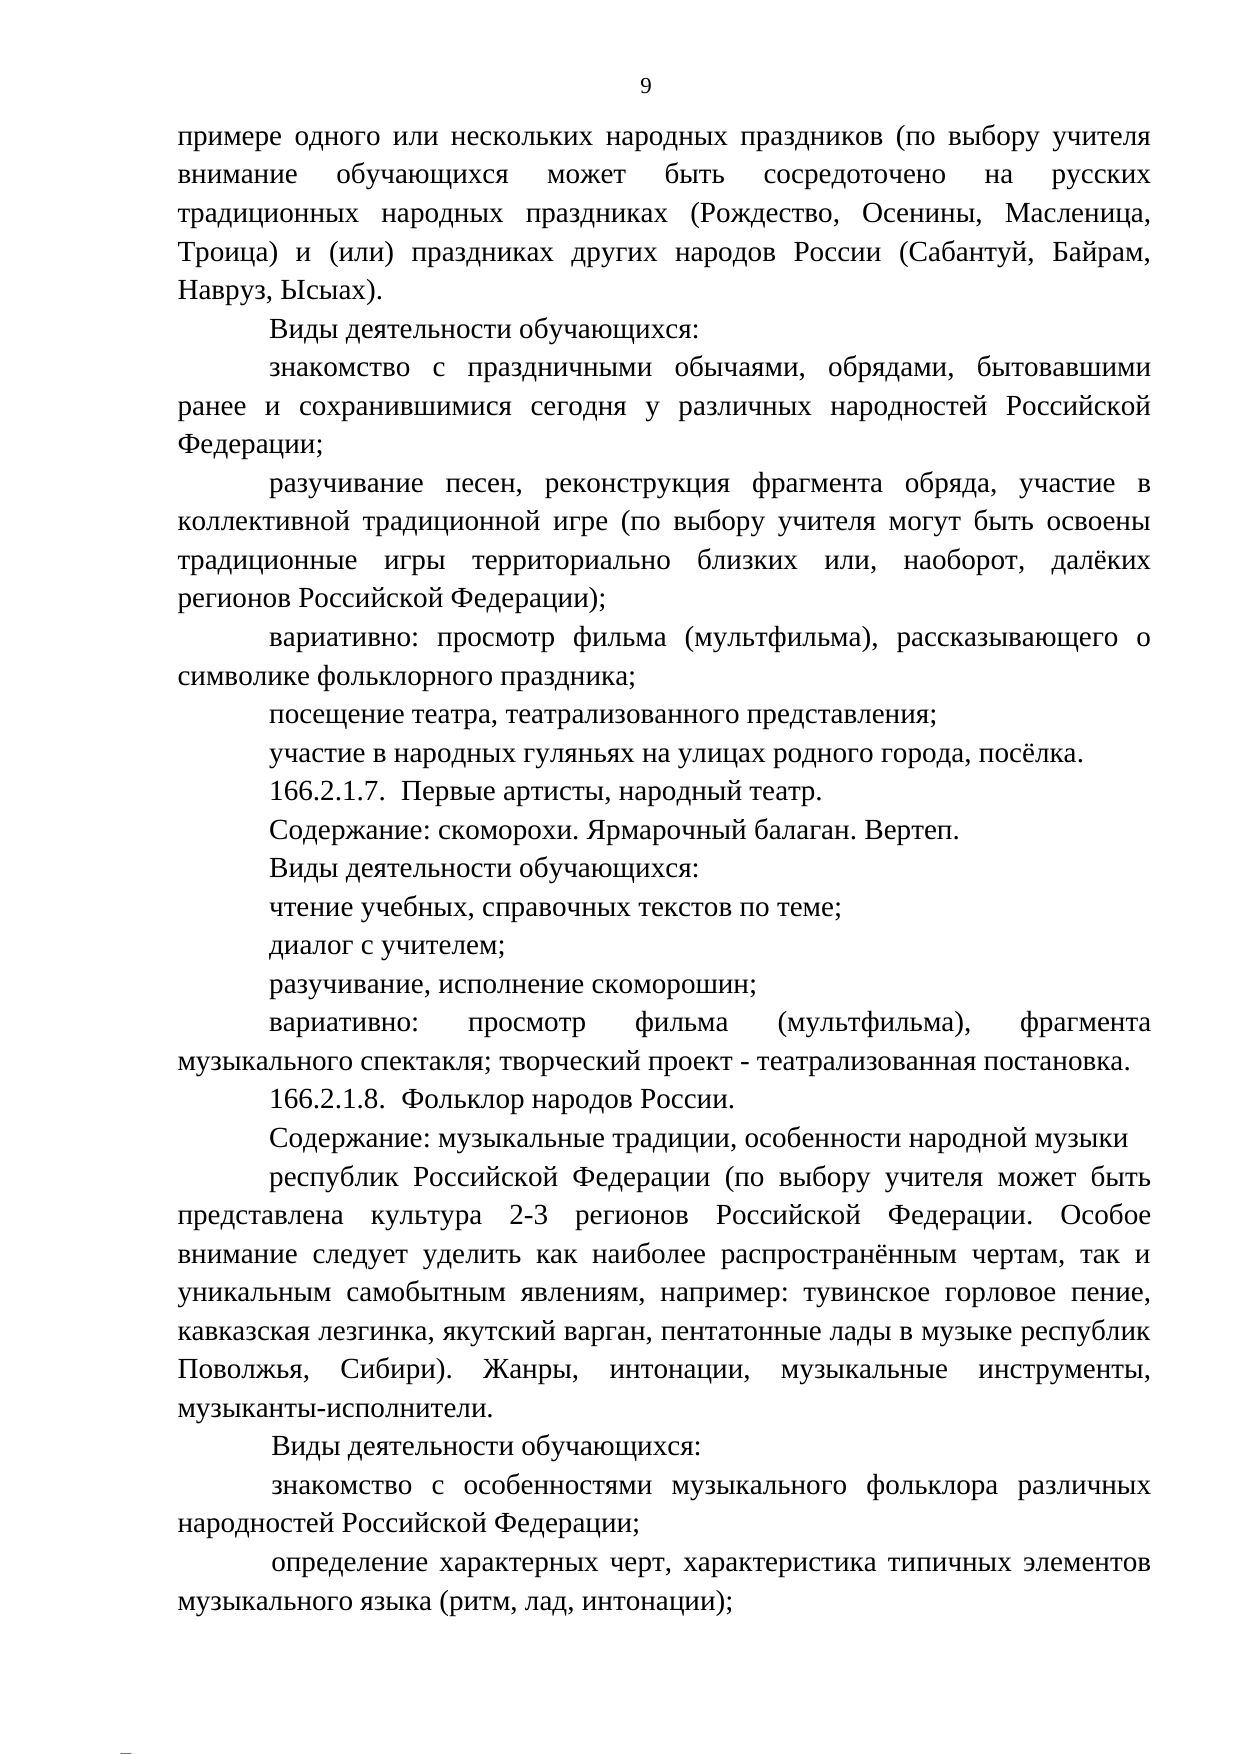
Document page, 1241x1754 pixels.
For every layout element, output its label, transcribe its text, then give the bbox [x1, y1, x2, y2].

text разучивание песен, реконструкция фрагмента обряда, участие в коллективной традиционной игре (по выбору учителя могут быть освоены традиционные игры территориально близких или, наоборот, далёких регионов Российской Федерации); [177, 465, 1152, 614]
text Содержание: музыкальные традиции, особенности народной музыки [177, 1120, 1152, 1154]
text определение характерных черт, характеристика типичных элементов музыкального языка (ритм, лад, интонации); [177, 1544, 1152, 1616]
text знакомство с праздничными обычаями, обрядами, бытовавшими ранее и сохранившимися сегодня у различных народностей Российской Федерации; [177, 349, 1152, 460]
text Виды деятельности обучающихся: [177, 311, 1152, 344]
text Виды деятельности обучающихся: [177, 1428, 1152, 1462]
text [177, 118, 1152, 306]
text Виды деятельности обучающихся: [177, 850, 1152, 884]
text посещение театра, театрализованного представления; [177, 696, 1152, 730]
text вариативно: просмотр фильма (мультфильма), фрагмента музыкального спектакля; творческий проект - театрализованная постановка. [177, 1004, 1152, 1077]
text знакомство с особенностями музыкального фольклора различных народностей Российской Федерации; [177, 1467, 1152, 1539]
text чтение учебных, справочных текстов по теме; [177, 889, 1152, 922]
text вариативно: просмотр фильма (мультфильма), рассказывающего о символике фольклорного праздника; [177, 619, 1152, 691]
text Содержание: скоморохи. Ярмарочный балаган. Вертеп. [177, 812, 1152, 845]
list Первые артисты, народный театр. [177, 773, 1152, 807]
text республик Российской Федерации (по выбору учителя может быть представлена культура 2-3 регионов Российской Федерации. Особое внимание следует уделить как наиболее распространённым чертам, так и уникальным самобытным явлениям, например: тувинское горловое пение, кавказская лезгинка, якутский варган, пентатонные лады в музыке республик Поволжья, Сибири). Жанры, интонации, музыкальные инструменты, музыканты-исполнители. [177, 1159, 1152, 1423]
text разучивание, исполнение скоморошин; [177, 966, 1152, 999]
text участие в народных гуляньях на улицах родного города, посёлка. [177, 735, 1152, 768]
text диалог с учителем; [177, 927, 1152, 961]
list Фольклор народов России. [177, 1082, 1152, 1115]
